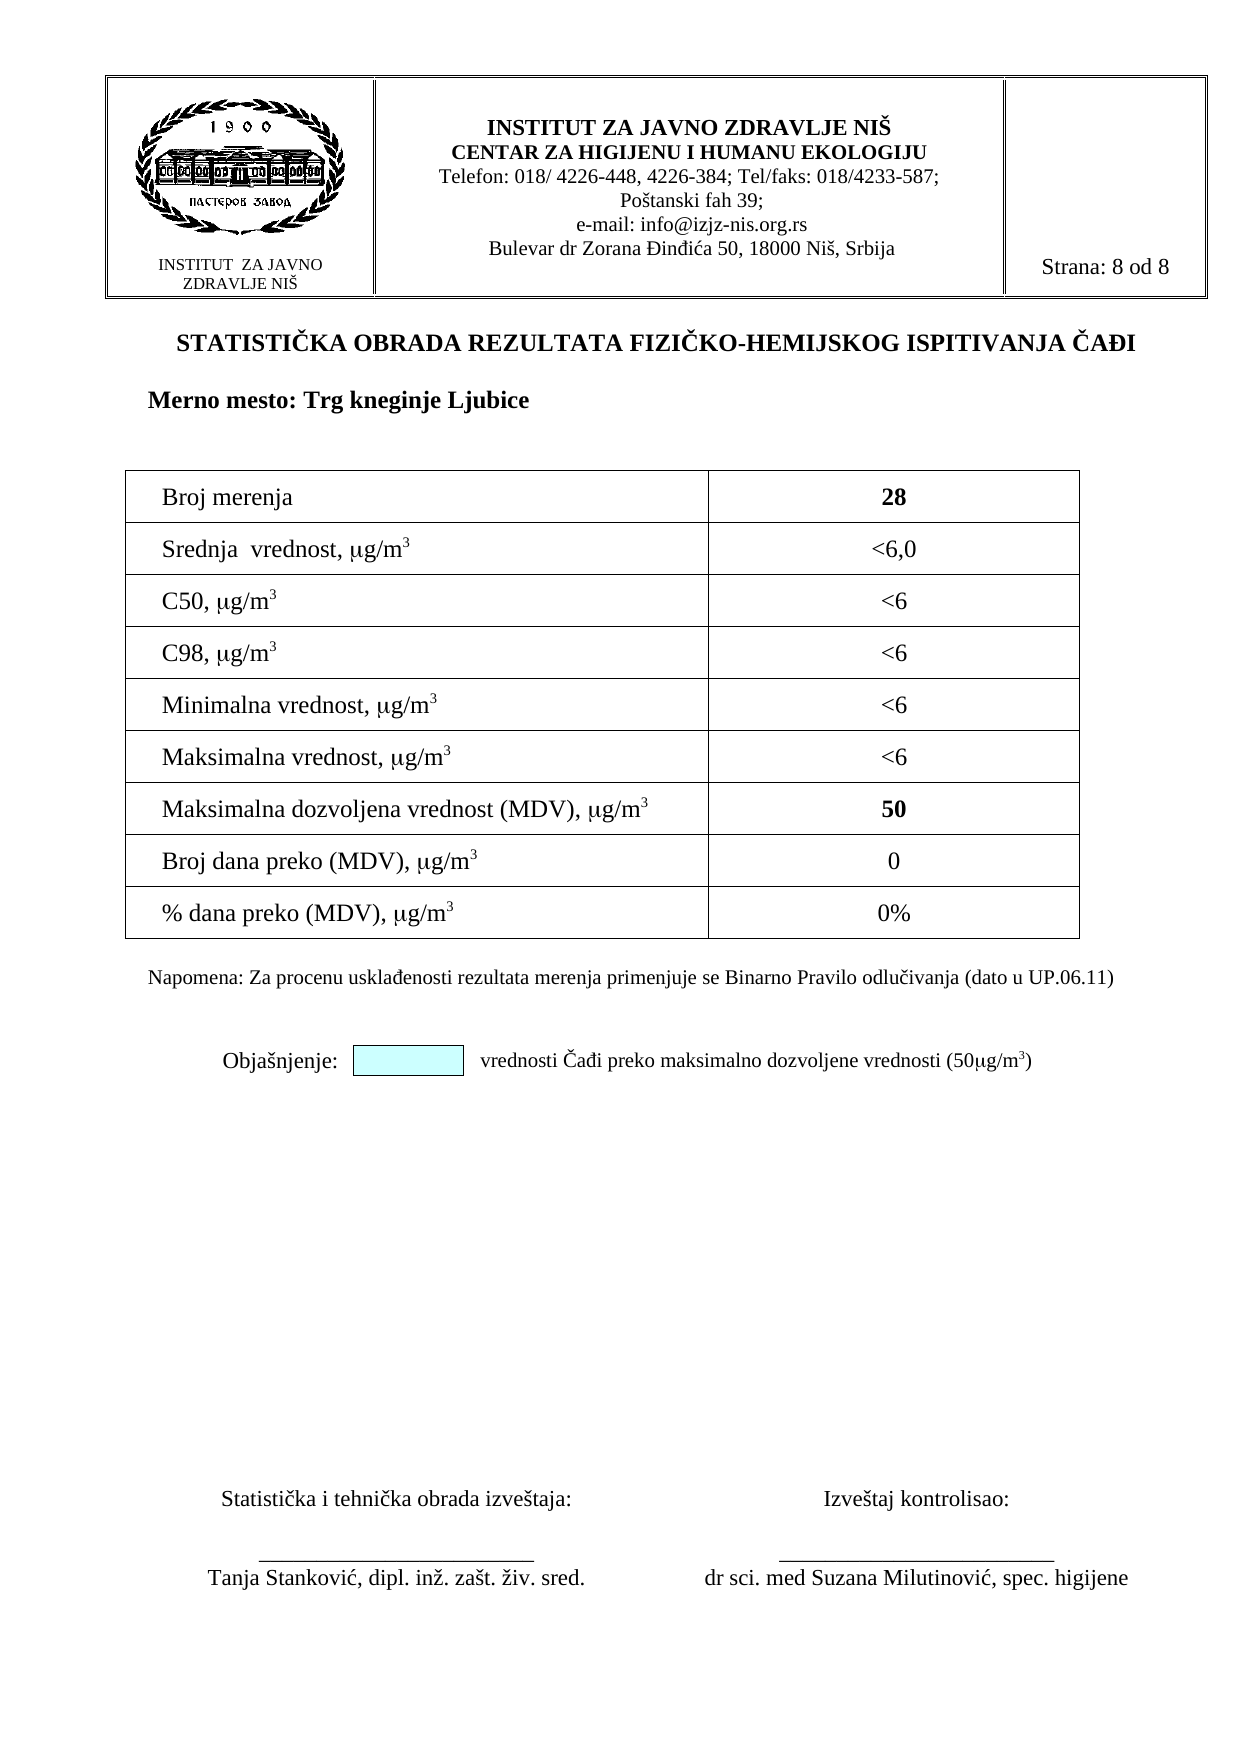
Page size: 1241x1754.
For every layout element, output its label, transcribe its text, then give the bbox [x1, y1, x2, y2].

table_cell C50, g/m3 [126, 575, 708, 626]
table_cell 50 [709, 783, 1079, 834]
table_header INSTITUT ZA JAVNO ZDRAVLJE NIŠ CENTAR ZA HIGIJENU I HUMANU EKOLOGIJU Telefon: 018/ 4226-448, 4226-384; Tel/faks: 018/4233-587; Poštanski fah 39; e-mail: info@izjz-nis.org.rs Bulevar dr Zorana Đinđića 50, 18000 Niš, Srbija [374, 78, 1004, 296]
table_header INSTITUT ZA JAVNO ZDRAVLJE NIŠ [108, 78, 374, 296]
table_cell <6,0 [709, 523, 1079, 574]
table_cell <6 [709, 731, 1079, 782]
table_cell Minimalna vrednost, g/m3 [126, 679, 708, 730]
table_cell 0% [709, 887, 1079, 938]
picture [129, 93, 351, 240]
table_header Objašnjenje: [125, 1045, 353, 1075]
table_header Strana: 8 od 8 [1004, 78, 1205, 296]
table_header Broj merenja [126, 471, 708, 522]
table_cell <6 [709, 575, 1079, 626]
table_cell C98, g/m3 [126, 627, 708, 678]
table_cell <6 [709, 627, 1079, 678]
table_cell 0 [709, 835, 1079, 886]
table_header Statistička i tehnička obrada izveštaja: ________________________ Tanja Stanković, dipl. inž. zašt. živ. sred. [136, 1485, 656, 1617]
table_cell Broj dana preko (MDV), g/m3 [126, 835, 708, 886]
table_cell Maksimalna dozvoljena vrednost (MDV), g/m3 [126, 783, 708, 834]
table_header [354, 1046, 463, 1075]
table_cell Maksimalna vrednost, g/m3 [126, 731, 708, 782]
table_cell <6 [709, 679, 1079, 730]
text Napomena: Za procenu usklađenosti rezultata merenja primenjuje se Binarno Pravilo odlučivanja (dato u UP.06.11) [148, 965, 1165, 989]
table_header vrednosti Čađi preko maksimalno dozvoljene vrednosti (50g/m3) [464, 1045, 1089, 1075]
table_cell Srednja vrednost, g/m3 [126, 523, 708, 574]
table_header Izveštaj kontrolisao: ________________________ dr sci. med Suzana Milutinović, spec. higijene [656, 1485, 1177, 1617]
table_header 28 [709, 471, 1079, 522]
table_cell % dana preko (MDV), g/m3 [126, 887, 708, 938]
text Merno mesto: Trg kneginje Ljubice [148, 385, 1165, 414]
text STATISTIČKA OBRADA REZULTATA FIZIČKO-HEMIJSKOG ISPITIVANJA ČAĐI [148, 328, 1165, 356]
